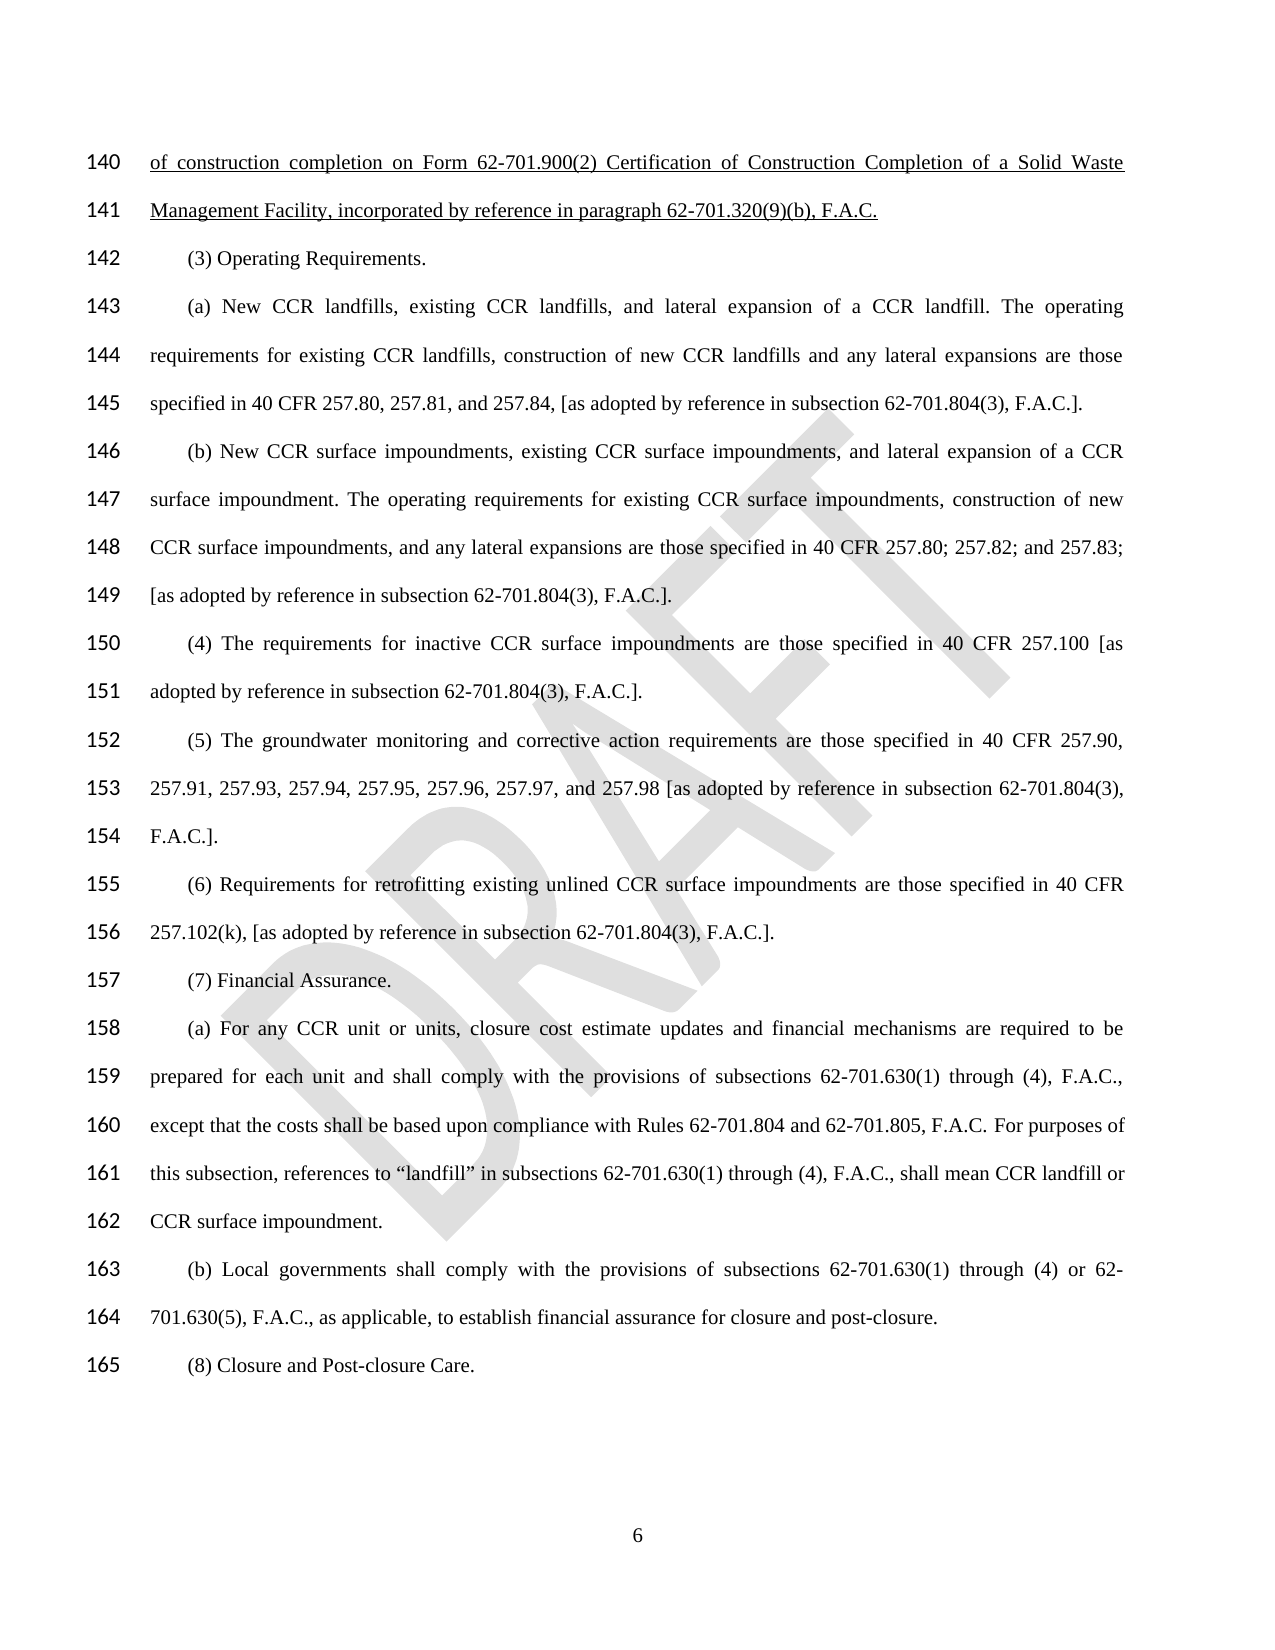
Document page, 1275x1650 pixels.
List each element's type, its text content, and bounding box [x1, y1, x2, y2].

text (4) The requirements for inactive CCR surface impoundments are those specified in 40 CFR 257.100 [as adopted by reference in subsection 62-701.804(3), F.A.C.]. [150, 631, 1125, 703]
text (7) Financial Assurance. [150, 968, 1125, 992]
text (a) For any CCR unit or units, closure cost estimate updates and financial mechanisms are required to be prepared for each unit and shall comply with the provisions of subsections 62-701.630(1) through (4), F.A.C., except that the costs shall be based upon compliance with Rules 62-701.804 and 62-701.805, F.A.C. For purposes of this subsection, references to “landfill” in subsections 62-701.630(1) through (4), F.A.C., shall mean CCR landfill or CCR surface impoundment. [150, 1016, 1125, 1233]
text (b) New CCR surface impoundments, existing CCR surface impoundments, and lateral expansion of a CCR surface impoundment. The operating requirements for existing CCR surface impoundments, construction of new CCR surface impoundments, and any lateral expansions are those specified in 40 CFR 257.80; 257.82; and 257.83; [as adopted by reference in subsection 62-701.804(3), F.A.C.]. [150, 439, 1125, 607]
text (3) Operating Requirements. [150, 246, 1125, 270]
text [150, 150, 1125, 171]
text (5) The groundwater monitoring and corrective action requirements are those specified in 40 CFR 257.90, 257.91, 257.93, 257.94, 257.95, 257.96, 257.97, and 257.98 [as adopted by reference in subsection 62-701.804(3), F.A.C.]. [150, 727, 1125, 848]
text (b) Local governments shall comply with the provisions of subsections 62-701.630(1) through (4) or 62-701.630(5), F.A.C., as applicable, to establish financial assurance for closure and post-closure. [150, 1257, 1125, 1329]
text (6) Requirements for retrofitting existing unlined CCR surface impoundments are those specified in 40 CFR 257.102(k), [as adopted by reference in subsection 62-701.804(3), F.A.C.]. [150, 872, 1125, 944]
text (a) New CCR landfills, existing CCR landfills, and lateral expansion of a CCR landfill. The operating requirements for existing CCR landfills, construction of new CCR landfills and any lateral expansions are those specified in 40 CFR 257.80, 257.81, and 257.84, [as adopted by reference in subsection 62-701.804(3), F.A.C.]. [150, 294, 1125, 415]
text (8) Closure and Post-closure Care. [150, 1353, 1125, 1377]
